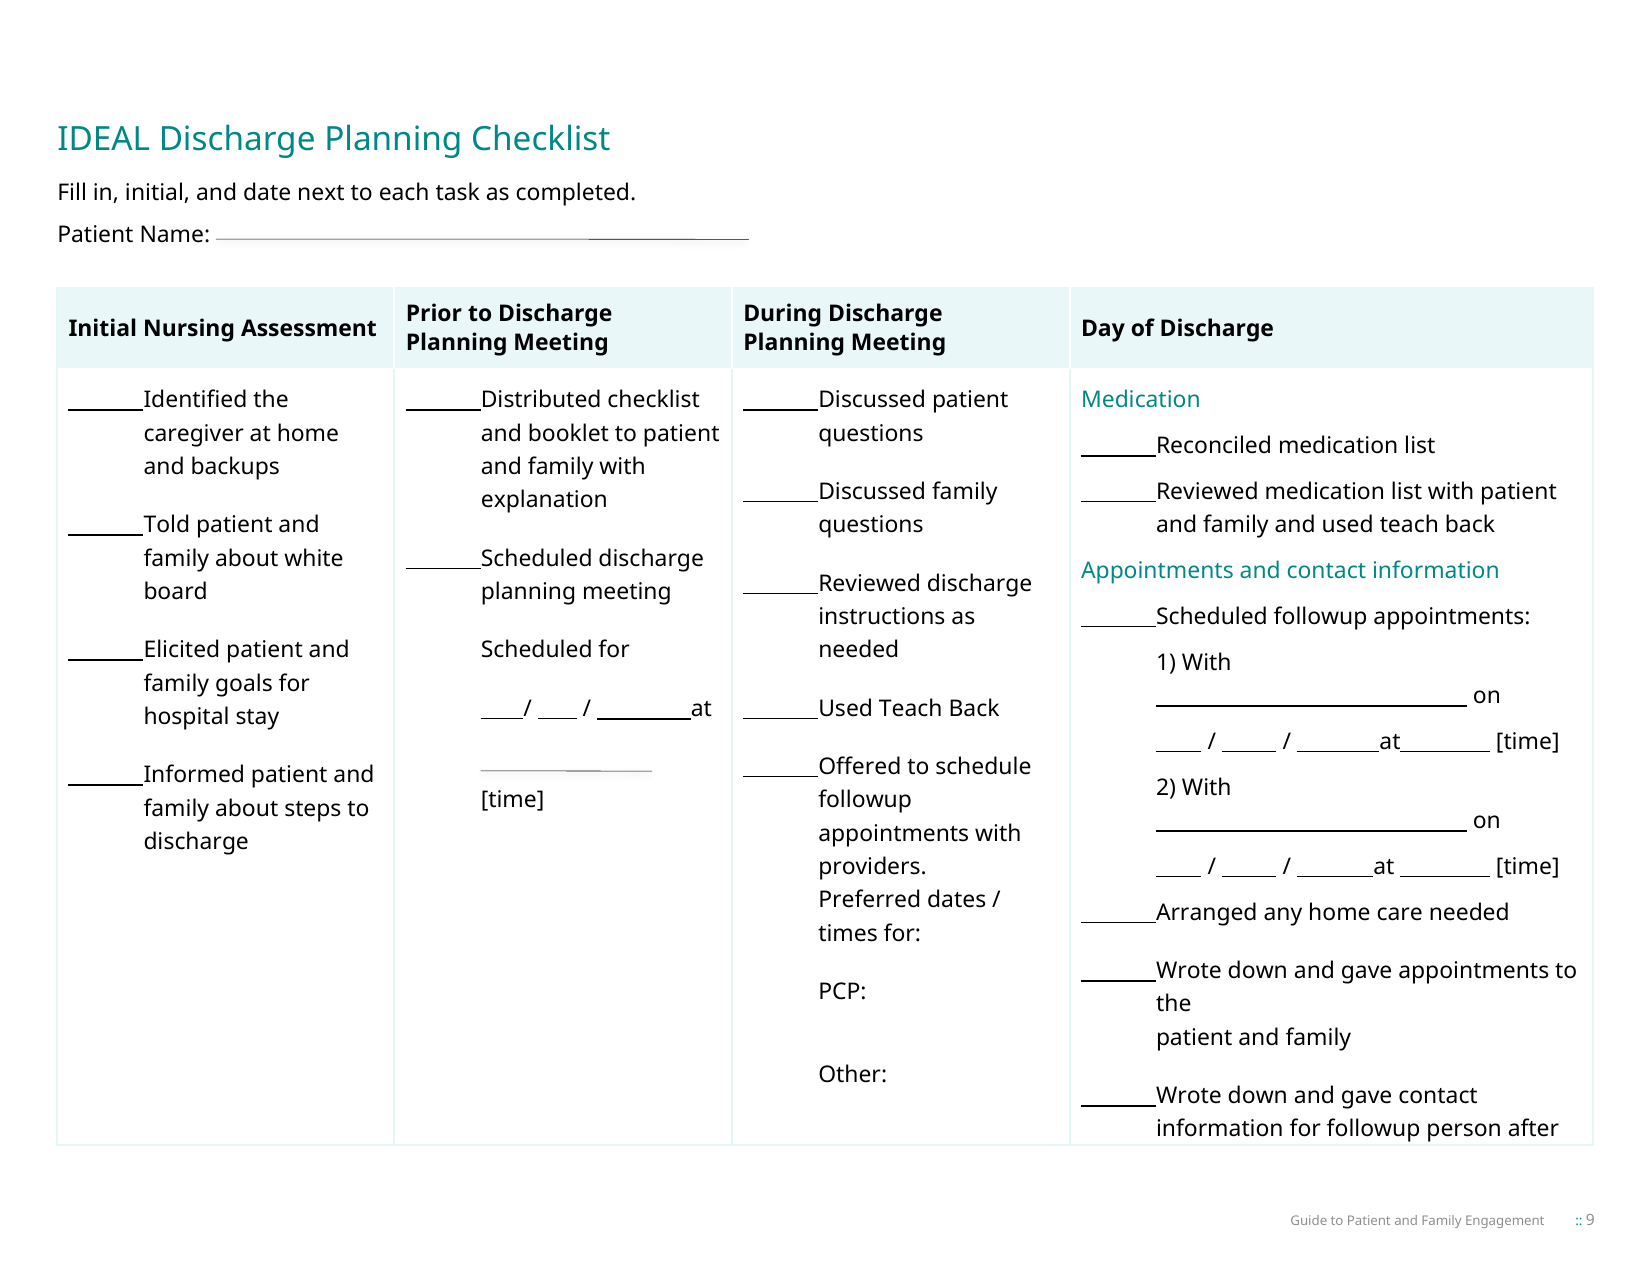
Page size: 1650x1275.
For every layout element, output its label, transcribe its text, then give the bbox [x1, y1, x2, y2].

subtitle IDEAL Discharge Planning Checklist [57, 120, 1515, 157]
text Fill in, initial, and date next to each task as completed. [57, 174, 1515, 207]
table_header During Discharge Planning Meeting [733, 287, 1069, 368]
table_header Day of Discharge [1071, 287, 1592, 368]
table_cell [733, 369, 1069, 1143]
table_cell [1071, 369, 1592, 1143]
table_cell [58, 369, 393, 1143]
table_header Prior to Discharge Planning Meeting [395, 287, 731, 368]
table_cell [395, 369, 731, 1143]
text Patient Name: [57, 216, 1515, 249]
table_header Initial Nursing Assessment [58, 287, 393, 368]
